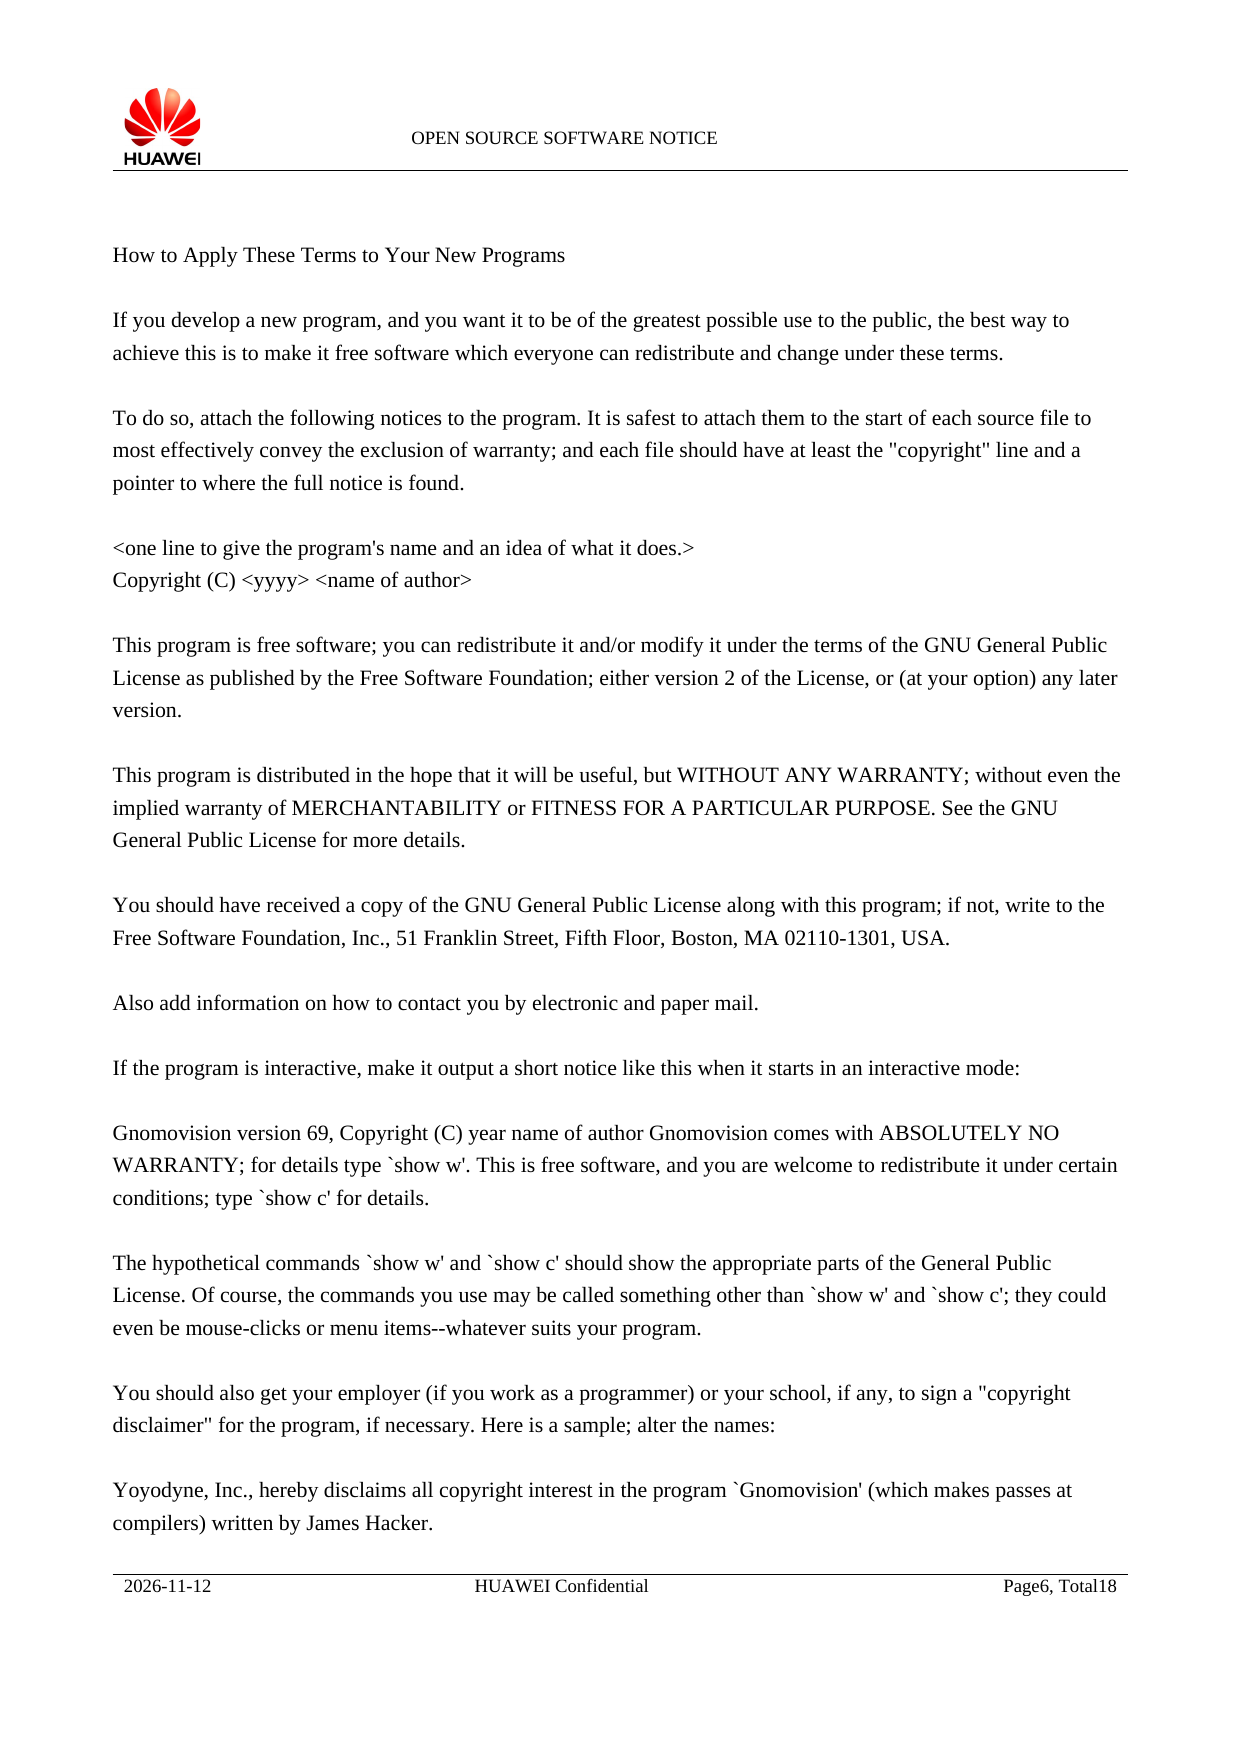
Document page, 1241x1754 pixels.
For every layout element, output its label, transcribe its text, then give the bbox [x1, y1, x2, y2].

picture [124, 88, 201, 165]
